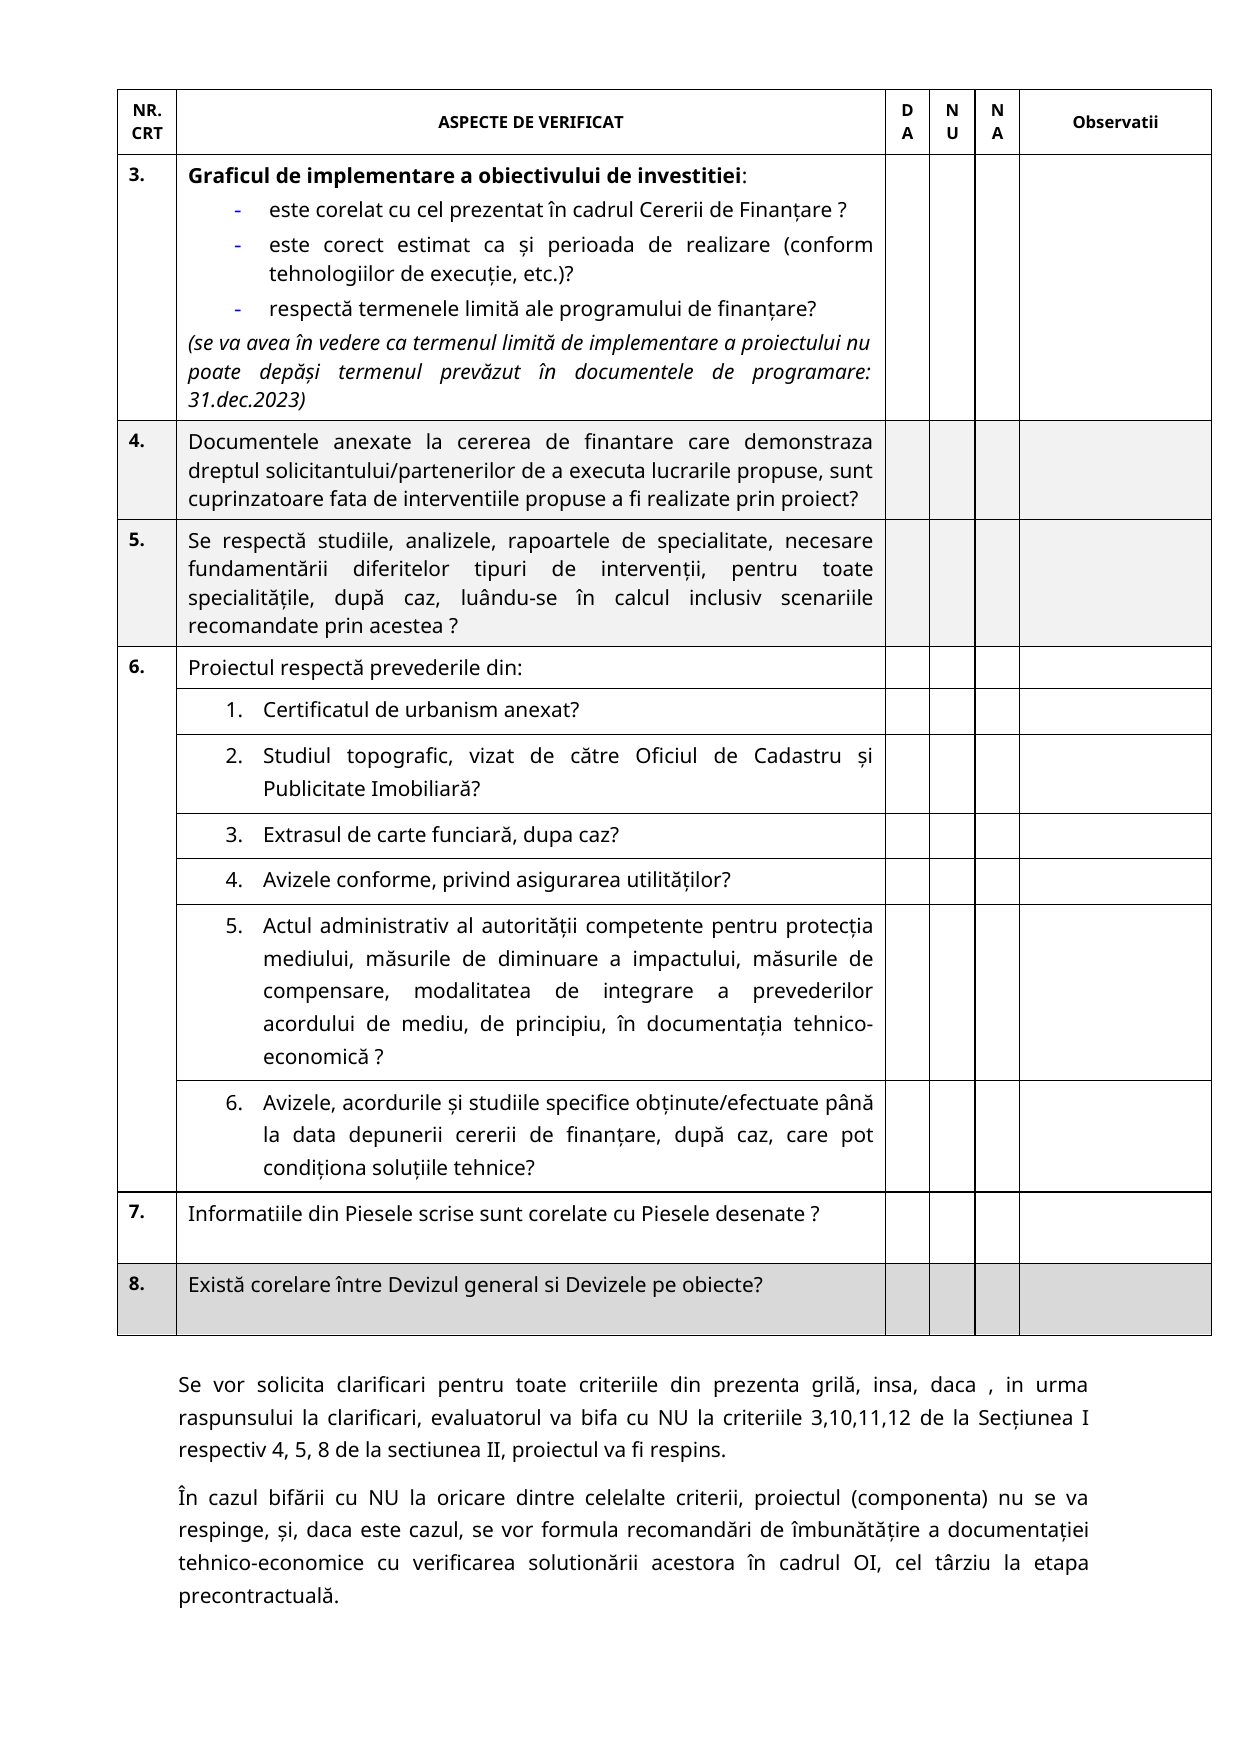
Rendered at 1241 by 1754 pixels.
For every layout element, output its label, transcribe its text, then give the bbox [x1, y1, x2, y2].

table_cell [930, 421, 974, 519]
table_cell [930, 155, 974, 420]
table_cell Există corelare între Devizul general si Devizele pe obiecte? [177, 1264, 885, 1334]
table_cell [930, 1264, 974, 1334]
table_cell [1020, 647, 1211, 688]
table_cell Proiectul respectă prevederile din: [177, 647, 885, 688]
table_cell [118, 520, 176, 646]
table_cell Avizele, acordurile şi studiile specifice obținute/efectuate până la data depunerii cererii de finanțare, după caz, care pot condiţiona soluţiile tehnice? [177, 1081, 885, 1191]
table_cell [976, 1264, 1019, 1334]
table_cell [886, 689, 929, 734]
table_cell Documentele anexate la cererea de finantare care demonstraza dreptul solicitantului/partenerilor de a executa lucrarile propuse, sunt cuprinzatoare fata de interventiile propuse a fi realizate prin proiect? [177, 421, 885, 519]
table_cell [1020, 859, 1211, 904]
table_cell [886, 735, 929, 812]
table_cell [118, 647, 176, 1191]
table_cell Avizele conforme, privind asigurarea utilităţilor? [177, 859, 885, 904]
table_cell [976, 814, 1019, 858]
table_cell Extrasul de carte funciară, dupa caz? [177, 814, 885, 858]
table_cell [1020, 155, 1211, 420]
table_cell [118, 155, 176, 420]
table_header NU [930, 90, 974, 154]
table_cell [886, 859, 929, 904]
table_cell Certificatul de urbanism anexat? [177, 689, 885, 734]
table_cell [976, 735, 1019, 812]
table_cell [1020, 1264, 1211, 1334]
table_cell [976, 647, 1019, 688]
table_cell [1020, 905, 1211, 1080]
table_header ASPECTE DE VERIFICAT [177, 90, 885, 154]
table_cell [976, 859, 1019, 904]
text În cazul bifării cu NU la oricare dintre celelalte criterii, proiectul (componenta) nu se va respinge, și, daca este cazul, se vor formula recomandări de îmbunătățire a documentației tehnico-economice cu verificarea solutionării acestora în cadrul OI, cel târziu la etapa precontractuală. [178, 1483, 1090, 1609]
table_cell [930, 814, 974, 858]
table_cell [1020, 520, 1211, 646]
table_cell [976, 520, 1019, 646]
table_cell [886, 155, 929, 420]
table_cell [930, 1081, 974, 1191]
table_cell [930, 520, 974, 646]
table_cell [1020, 814, 1211, 858]
table_cell [976, 1193, 1019, 1263]
table_cell [930, 647, 974, 688]
table_cell [1020, 421, 1211, 519]
table_cell [1020, 1193, 1211, 1263]
table_cell [1020, 689, 1211, 734]
table_cell [976, 421, 1019, 519]
table_cell Informatiile din Piesele scrise sunt corelate cu Piesele desenate ? [177, 1193, 885, 1263]
table_cell [930, 905, 974, 1080]
table_cell [886, 1081, 929, 1191]
table_cell Graficul de implementare a obiectivului de investitiei: este corelat cu cel prezentat în cadrul Cererii de Finanţare ? este corect estimat ca și perioada de realizare (conform tehnologiilor de execuție, etc.)? respectă termenele limită ale programului de finanțare? (se va avea în vedere ca termenul limită de implementare a proiectului nu poate depăşi termenul prevăzut în documentele de programare: 31.dec.2023) [177, 155, 885, 420]
table_cell Studiul topografic, vizat de către Oficiul de Cadastru şi Publicitate Imobiliară? [177, 735, 885, 812]
text Se vor solicita clarificari pentru toate criteriile din prezenta grilă, insa, daca , in urma raspunsului la clarificari, evaluatorul va bifa cu NU la criteriile 3,10,11,12 de la Secţiunea I respectiv 4, 5, 8 de la sectiunea II, proiectul va fi respins. [178, 1370, 1090, 1464]
table_cell [886, 421, 929, 519]
table_cell Actul administrativ al autorităţii competente pentru protecţia mediului, măsurile de diminuare a impactului, măsurile de compensare, modalitatea de integrare a prevederilor acordului de mediu, de principiu, în documentaţia tehnico-economică ? [177, 905, 885, 1080]
table_cell Se respectă studiile, analizele, rapoartele de specialitate, necesare fundamentării diferitelor tipuri de intervenții, pentru toate specialitățile, după caz, luându-se în calcul inclusiv scenariile recomandate prin acestea ? [177, 520, 885, 646]
table_cell [118, 1193, 176, 1263]
table_cell [886, 1193, 929, 1263]
table_cell [930, 689, 974, 734]
table_cell [886, 905, 929, 1080]
table_cell [886, 1264, 929, 1334]
table_cell [886, 520, 929, 646]
table_cell [1020, 735, 1211, 812]
table_header Observatii [1020, 90, 1211, 154]
table_cell [118, 421, 176, 519]
table_header NR. CRT [118, 90, 176, 154]
table_cell [930, 1193, 974, 1263]
table_cell [976, 155, 1019, 420]
table_header DA [886, 90, 929, 154]
table_cell [976, 689, 1019, 734]
table_cell [930, 735, 974, 812]
table_cell [886, 647, 929, 688]
table_cell [886, 814, 929, 858]
table_cell [976, 905, 1019, 1080]
table_cell [930, 859, 974, 904]
table_header NA [976, 90, 1019, 154]
table_cell [118, 1264, 176, 1334]
table_cell [976, 1081, 1019, 1191]
table_cell [1020, 1081, 1211, 1191]
